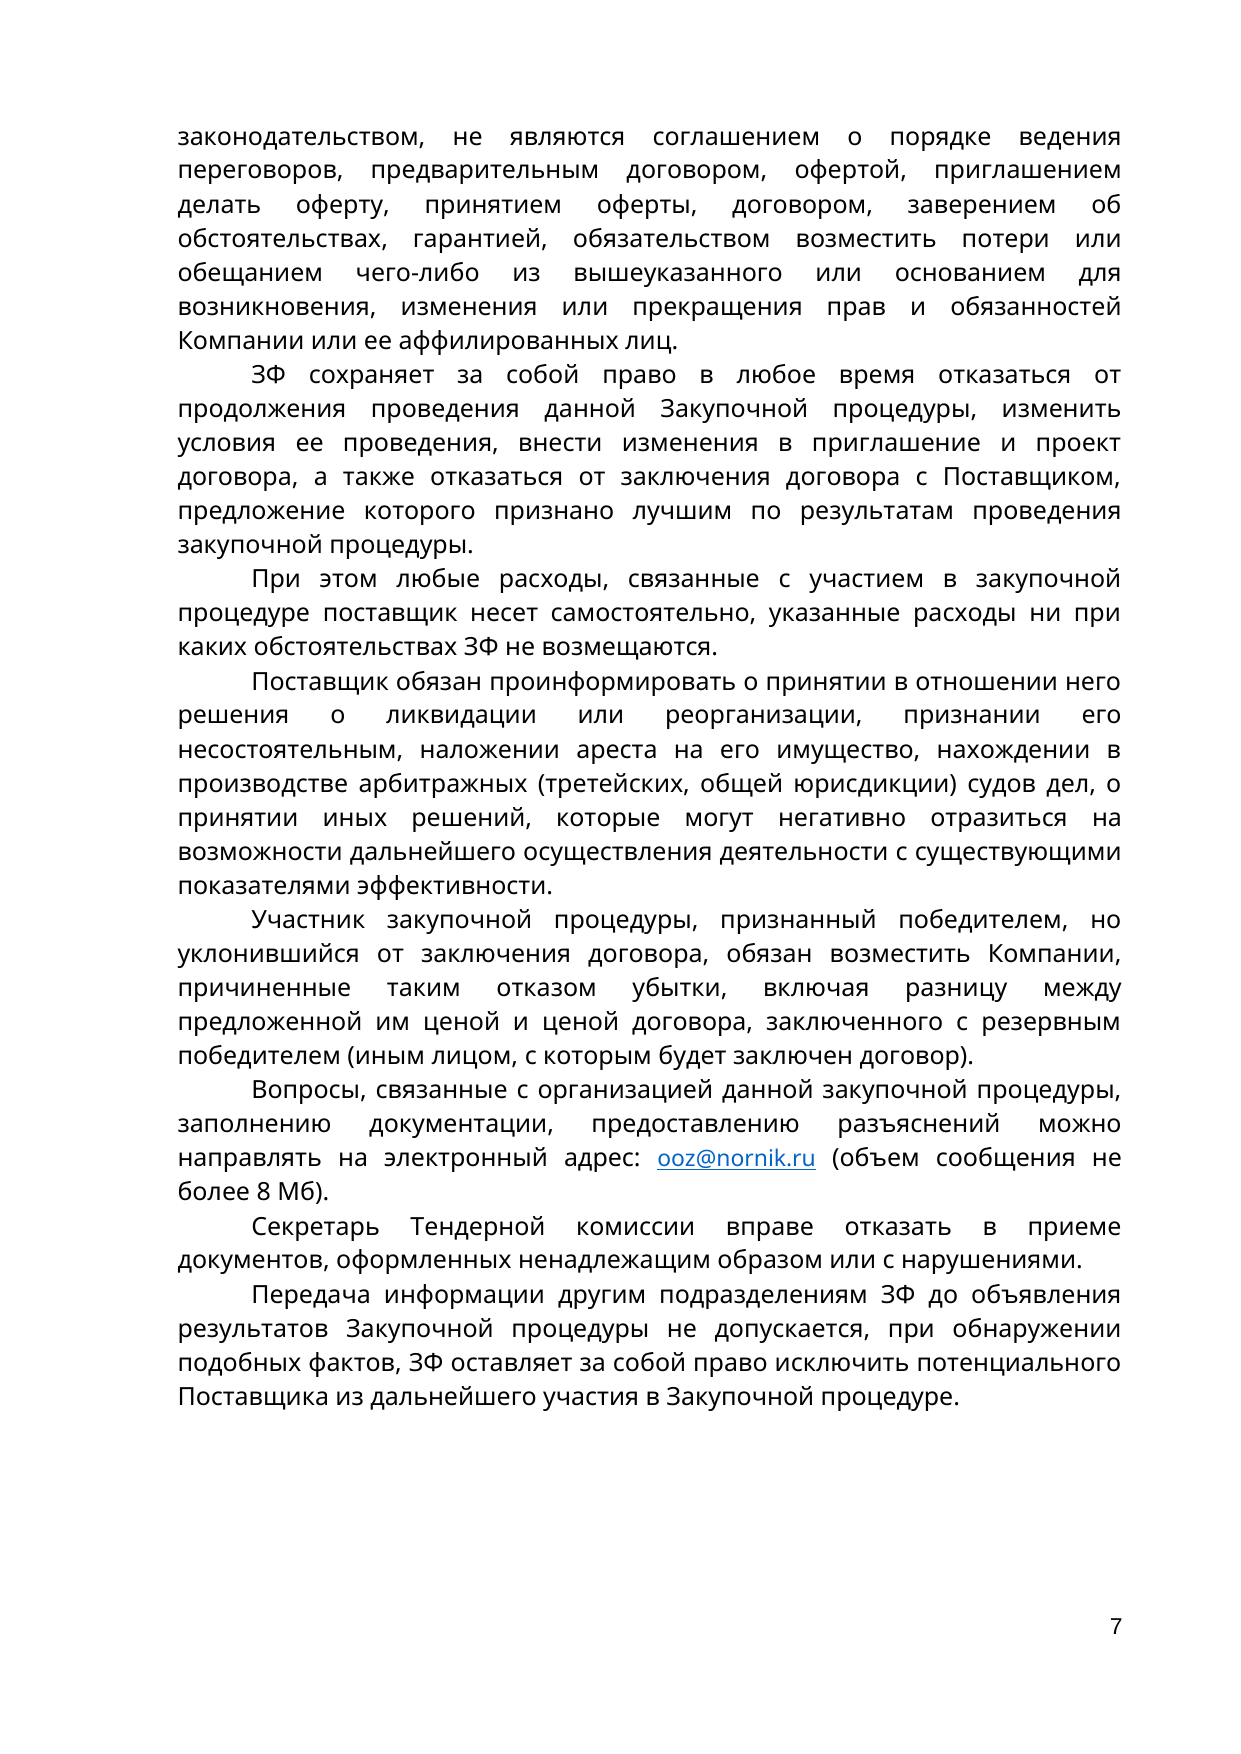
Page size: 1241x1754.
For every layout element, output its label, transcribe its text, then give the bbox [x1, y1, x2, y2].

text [177, 118, 1122, 357]
text Передача информации другим подразделениям ЗФ до объявления результатов Закупочной процедуры не допускается, при обнаружении подобных фактов, ЗФ оставляет за собой право исключить потенциального Поставщика из дальнейшего участия в Закупочной процедуре. [177, 1276, 1122, 1412]
text ЗФ сохраняет за собой право в любое время отказаться от продолжения проведения данной Закупочной процедуры, изменить условия ее проведения, внести изменения в приглашение и проект договора, а также отказаться от заключения договора с Поставщиком, предложение которого признано лучшим по результатам проведения закупочной процедуры. [177, 357, 1122, 561]
text Вопросы, связанные с организацией данной закупочной процедуры, заполнению документации, предоставлению разъяснений можно направлять на электронный адрес: ooz@nornik.ru (объем сообщения не более 8 Мб). [177, 1072, 1122, 1208]
text Участник закупочной процедуры, признанный победителем, но уклонившийся от заключения договора, обязан возместить Компании, причиненные таким отказом убытки, включая разницу между предложенной им ценой и ценой договора, заключенного с резервным победителем (иным лицом, с которым будет заключен договор). [177, 902, 1122, 1072]
text Поставщик обязан проинформировать о принятии в отношении него решения о ликвидации или реорганизации, признании его несостоятельным, наложении ареста на его имущество, нахождении в производстве арбитражных (третейских, общей юрисдикции) судов дел, о принятии иных решений, которые могут негативно отразиться на возможности дальнейшего осуществления деятельности с существующими показателями эффективности. [177, 663, 1122, 902]
text При этом любые расходы, связанные с участием в закупочной процедуре поставщик несет самостоятельно, указанные расходы ни при каких обстоятельствах ЗФ не возмещаются. [177, 561, 1122, 663]
text Секретарь Тендерной комиссии вправе отказать в приеме документов, оформленных ненадлежащим образом или с нарушениями. [177, 1208, 1122, 1276]
